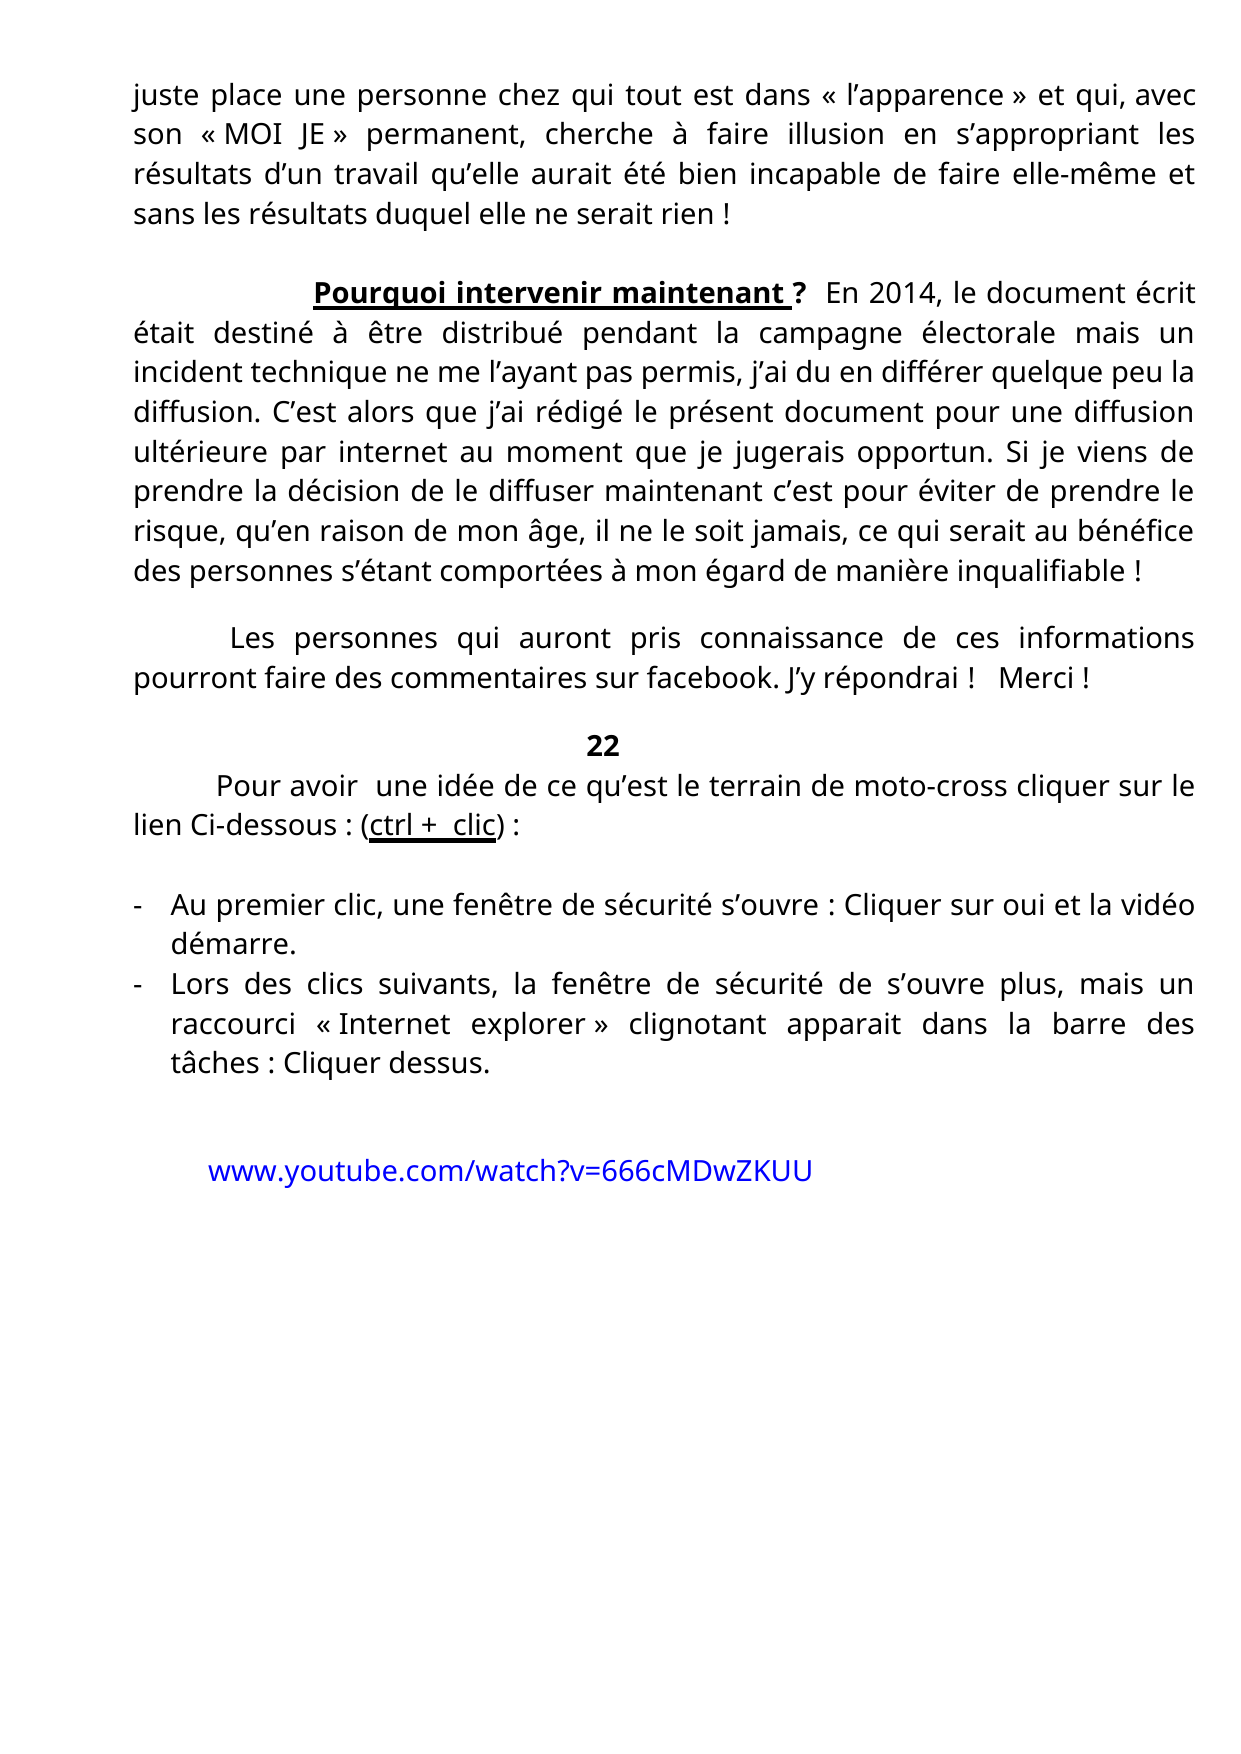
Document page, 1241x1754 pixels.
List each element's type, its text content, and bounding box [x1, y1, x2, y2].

list Lors des clics suivants, la fenêtre de sécurité de s’ouvre plus, mais un raccourci « Internet explorer » clignotant apparait dans la barre des tâches : Cliquer dessus. [133, 963, 1196, 1082]
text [133, 74, 1196, 233]
text Les personnes qui auront pris connaissance de ces informations pourront faire des commentaires sur facebook. J’y répondrai ! Merci ! [133, 618, 1196, 697]
text www.youtube.com/watch?v=666cMDwZKUU [208, 1150, 1196, 1190]
list Au premier clic, une fenêtre de sécurité s’ouvre : Cliquer sur oui et la vidéo démarre. [133, 884, 1196, 963]
text Pour avoir une idée de ce qu’est le terrain de moto-cross cliquer sur le lien Ci-dessous : (ctrl + clic) : [133, 765, 1196, 844]
text Pourquoi intervenir maintenant ? En 2014, le document écrit était destiné à être distribué pendant la campagne électorale mais un incident technique ne me l’ayant pas permis, j’ai du en différer quelque peu la diffusion. C’est alors que j’ai rédigé le présent document pour une diffusion ultérieure par internet au moment que je jugerais opportun. Si je viens de prendre la décision de le diffuser maintenant c’est pour éviter de prendre le risque, qu’en raison de mon âge, il ne le soit jamais, ce qui serait au bénéfice des personnes s’étant comportées à mon égard de manière inqualifiable ! [133, 272, 1196, 590]
text 22 [133, 725, 1196, 765]
